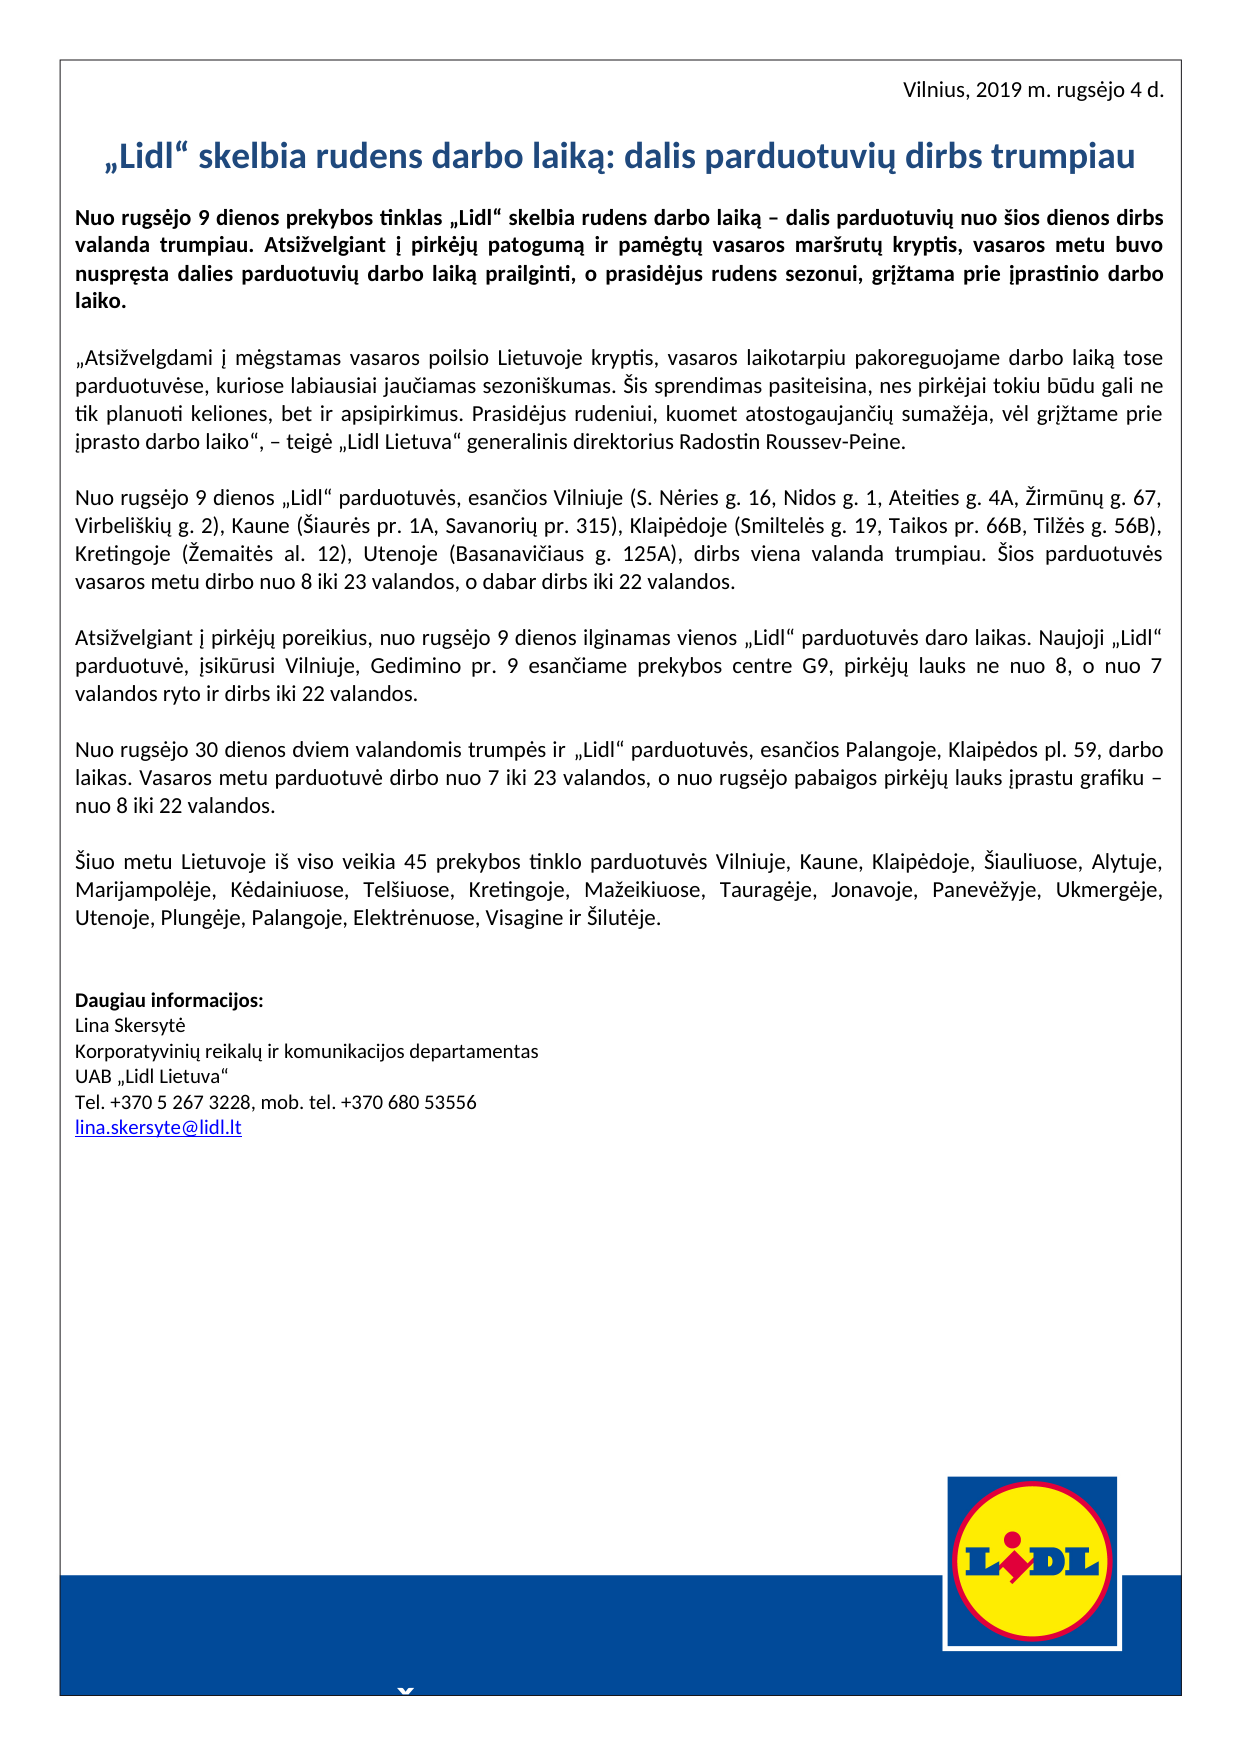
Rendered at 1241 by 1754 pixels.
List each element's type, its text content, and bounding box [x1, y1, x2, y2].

text Vilnius, 2019 m. rugsėjo 4 d. [75, 75, 1165, 103]
text Atsižvelgiant į pirkėjų poreikius, nuo rugsėjo 9 dienos ilginamas vienos „Lidl“ parduotuvės daro laikas. Naujoji „Lidl“ parduotuvė, įsikūrusi Vilniuje, Gedimino pr. 9 esančiame prekybos centre G9, pirkėjų lauks ne nuo 8, o nuo 7 valandos ryto ir dirbs iki 22 valandos. [75, 623, 1165, 707]
text „Atsižvelgdami į mėgstamas vasaros poilsio Lietuvoje kryptis, vasaros laikotarpiu pakoreguojame darbo laiką tose parduotuvėse, kuriose labiausiai jaučiamas sezoniškumas. Šis sprendimas pasiteisina, nes pirkėjai tokiu būdu gali ne tik planuoti keliones, bet ir apsipirkimus. Prasidėjus rudeniui, kuomet atostogaujančių sumažėja, vėl grįžtame prie įprasto darbo laiko“, – teigė „Lidl Lietuva“ generalinis direktorius Radostin Roussev-Peine. [75, 343, 1165, 455]
subtitle „Lidl“ skelbia rudens darbo laiką: dalis parduotuvių dirbs trumpiau [75, 132, 1165, 178]
text Daugiau informacijos: Lina Skersytė Korporatyvinių reikalų ir komunikacijos departamentas UAB „Lidl Lietuva“ Tel. +370 5 267 3228, mob. tel. +370 680 53556 lina.skersyte@lidl.lt [75, 987, 1165, 1140]
text Nuo rugsėjo 9 dienos prekybos tinklas „Lidl“ skelbia rudens darbo laiką – dalis parduotuvių nuo šios dienos dirbs valanda trumpiau. Atsižvelgiant į pirkėjų patogumą ir pamėgtų vasaros maršrutų kryptis, vasaros metu buvo nuspręsta dalies parduotuvių darbo laiką prailginti, o prasidėjus rudens sezonui, grįžtama prie įprastinio darbo laiko. [75, 203, 1165, 315]
picture [0, 0, 1241, 1754]
text Šiuo metu Lietuvoje iš viso veikia 45 prekybos tinklo parduotuvės Vilniuje, Kaune, Klaipėdoje, Šiauliuose, Alytuje, Marijampolėje, Kėdainiuose, Telšiuose, Kretingoje, Mažeikiuose, Tauragėje, Jonavoje, Panevėžyje, Ukmergėje, Utenoje, Plungėje, Palangoje, Elektrėnuose, Visagine ir Šilutėje. [75, 847, 1165, 931]
text Nuo rugsėjo 9 dienos „Lidl“ parduotuvės, esančios Vilniuje (S. Nėries g. 16, Nidos g. 1, Ateities g. 4A, Žirmūnų g. 67, Virbeliškių g. 2), Kaune (Šiaurės pr. 1A, Savanorių pr. 315), Klaipėdoje (Smiltelės g. 19, Taikos pr. 66B, Tilžės g. 56B), Kretingoje (Žemaitės al. 12), Utenoje (Basanavičiaus g. 125A), dirbs viena valanda trumpiau. Šios parduotuvės vasaros metu dirbo nuo 8 iki 23 valandos, o dabar dirbs iki 22 valandos. [75, 483, 1165, 595]
text Nuo rugsėjo 30 dienos dviem valandomis trumpės ir „Lidl“ parduotuvės, esančios Palangoje, Klaipėdos pl. 59, darbo laikas. Vasaros metu parduotuvė dirbo nuo 7 iki 23 valandos, o nuo rugsėjo pabaigos pirkėjų lauks įprastu grafiku – nuo 8 iki 22 valandos. [75, 735, 1165, 819]
